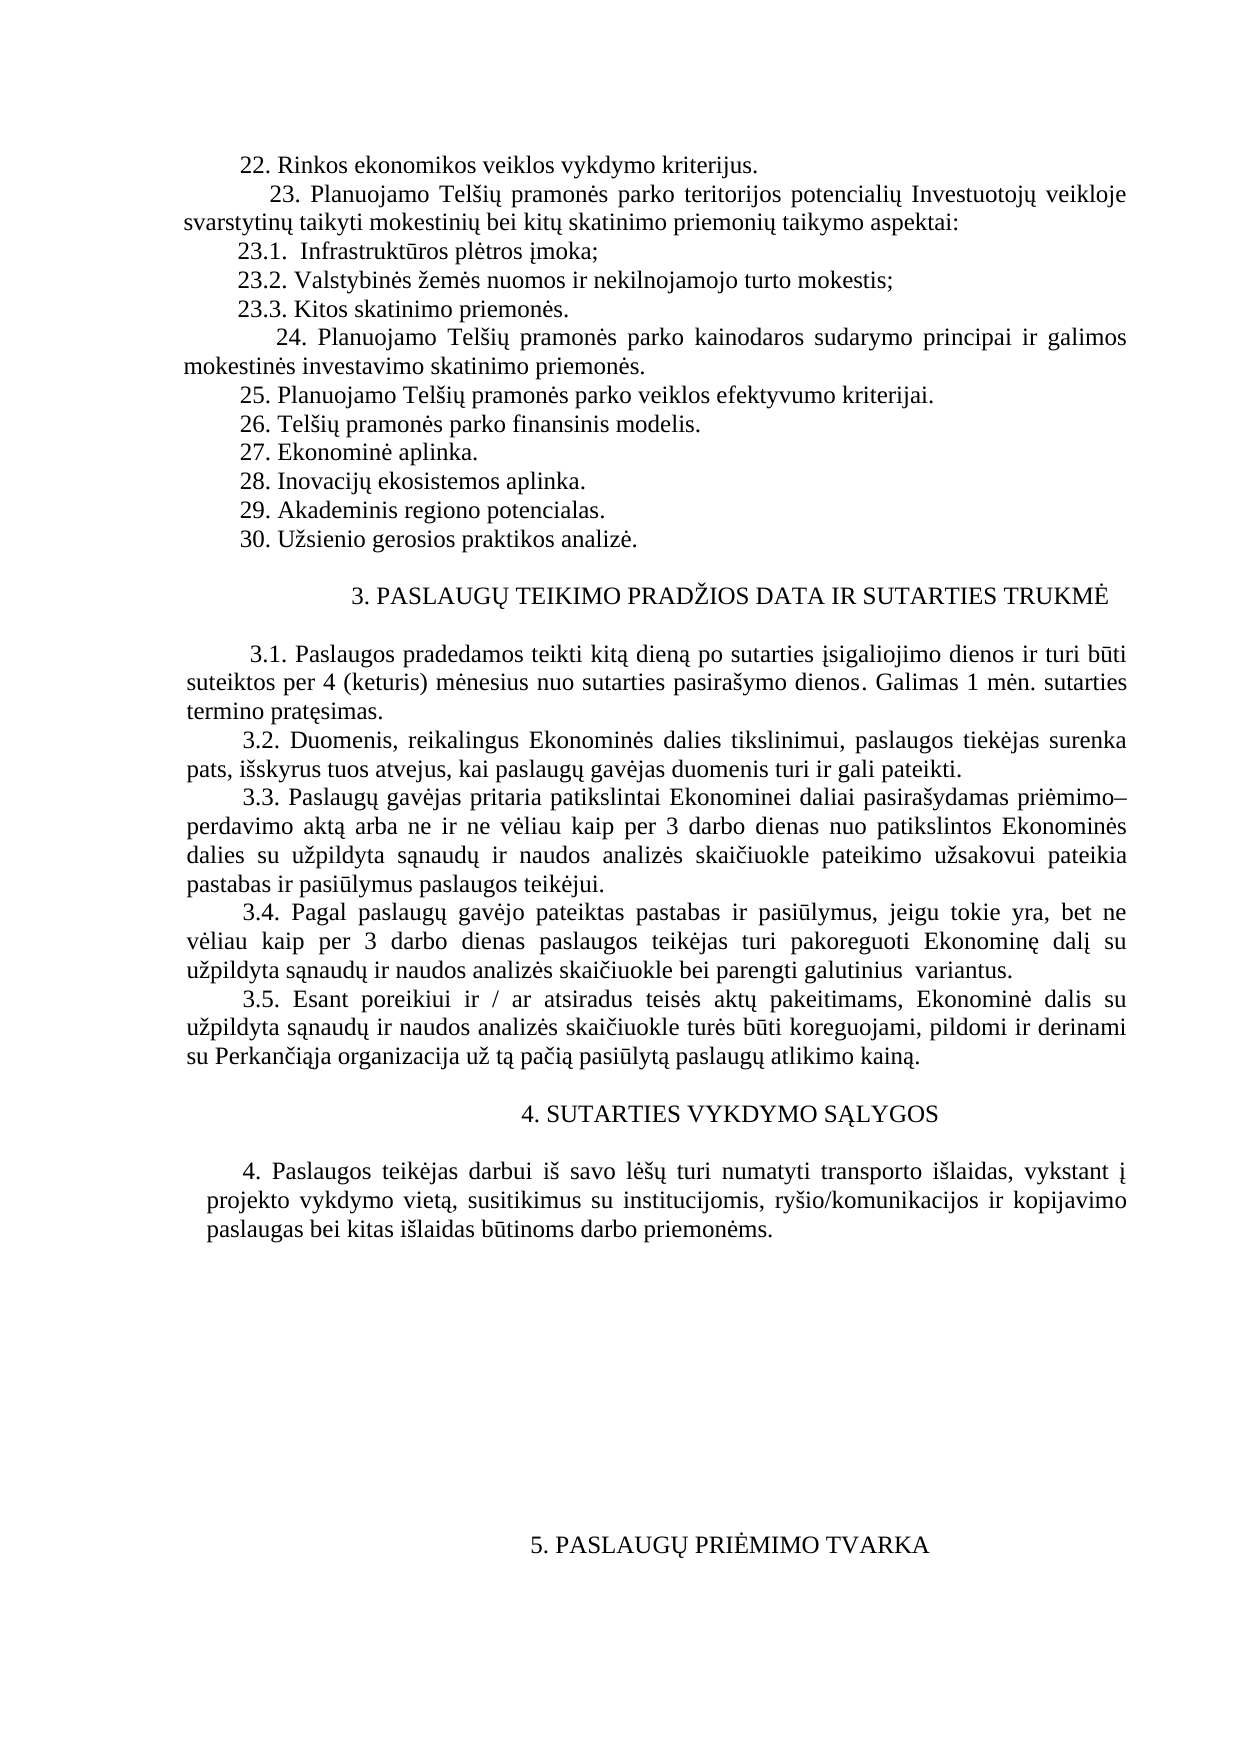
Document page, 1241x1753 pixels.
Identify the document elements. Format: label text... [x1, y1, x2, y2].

text 22. Rinkos ekonomikos veiklos vykdymo kriterijus. [183, 150, 1128, 179]
text 4. SUTARTIES VYKDYMO SĄLYGOS [242, 1099, 1128, 1127]
text 3.2. Duomenis, reikalingus Ekonominės dalies tikslinimui, paslaugos tiekėjas surenka pats, išskyrus tuos atvejus, kai paslaugų gavėjas duomenis turi ir gali pateikti. [186, 725, 1128, 782]
text 24. Planuojamo Telšių pramonės parko kainodaros sudarymo principai ir galimos mokestinės investavimo skatinimo priemonės. [183, 322, 1128, 380]
text 3.1. Paslaugos pradedamos teikti kitą dieną po sutarties įsigaliojimo dienos ir turi būti suteiktos per 4 (keturis) mėnesius nuo sutarties pasirašymo dienos. Galimas 1 mėn. sutarties termino pratęsimas. [186, 639, 1128, 725]
text 3.3. Paslaugų gavėjas pritaria patikslintai Ekonominei daliai pasirašydamas priėmimo–perdavimo aktą arba ne ir ne vėliau kaip per 3 darbo dienas nuo patikslintos Ekonominės dalies su užpildyta sąnaudų ir naudos analizės skaičiuokle pateikimo užsakovui pateikia pastabas ir pasiūlymus paslaugos teikėjui. [186, 782, 1128, 897]
text 26. Telšių pramonės parko finansinis modelis. [183, 409, 1128, 437]
text 4. Paslaugos teikėjas darbui iš savo lėšų turi numatyti transporto išlaidas, vykstant į projekto vykdymo vietą, susitikimus su institucijomis, ryšio/komunikacijos ir kopijavimo paslaugas bei kitas išlaidas būtinoms darbo priemonėms. [206, 1156, 1128, 1242]
text 23.2. Valstybinės žemės nuomos ir nekilnojamojo turto mokestis; [112, 265, 1128, 294]
text 23.1. Infrastruktūros plėtros įmoka; [112, 236, 1128, 265]
text 30. Užsienio gerosios praktikos analizė. [183, 524, 1128, 552]
text 3. PASLAUGŲ TEIKIMO PRADŽIOS DATA IR SUTARTIES TRUKMĖ [242, 581, 1128, 610]
text 5. PASLAUGŲ PRIĖMIMO TVARKA [242, 1530, 1128, 1559]
text 23.3. Kitos skatinimo priemonės. [112, 294, 1128, 322]
text 27. Ekonominė aplinka. [183, 437, 1128, 466]
text 29. Akademinis regiono potencialas. [183, 495, 1128, 524]
text 3.5. Esant poreikiui ir / ar atsiradus teisės aktų pakeitimams, Ekonominė dalis su užpildyta sąnaudų ir naudos analizės skaičiuokle turės būti koreguojami, pildomi ir derinami su Perkančiąja organizacija už tą pačią pasiūlytą paslaugų atlikimo kainą. [186, 984, 1128, 1070]
text 28. Inovacijų ekosistemos aplinka. [183, 466, 1128, 495]
text 23. Planuojamo Telšių pramonės parko teritorijos potencialių Investuotojų veikloje svarstytinų taikyti mokestinių bei kitų skatinimo priemonių taikymo aspektai: [183, 179, 1128, 236]
text 3.4. Pagal paslaugų gavėjo pateiktas pastabas ir pasiūlymus, jeigu tokie yra, bet ne vėliau kaip per 3 darbo dienas paslaugos teikėjas turi pakoreguoti Ekonominę dalį su užpildyta sąnaudų ir naudos analizės skaičiuokle bei parengti galutinius variantus. [186, 897, 1128, 984]
text 25. Planuojamo Telšių pramonės parko veiklos efektyvumo kriterijai. [183, 380, 1128, 409]
